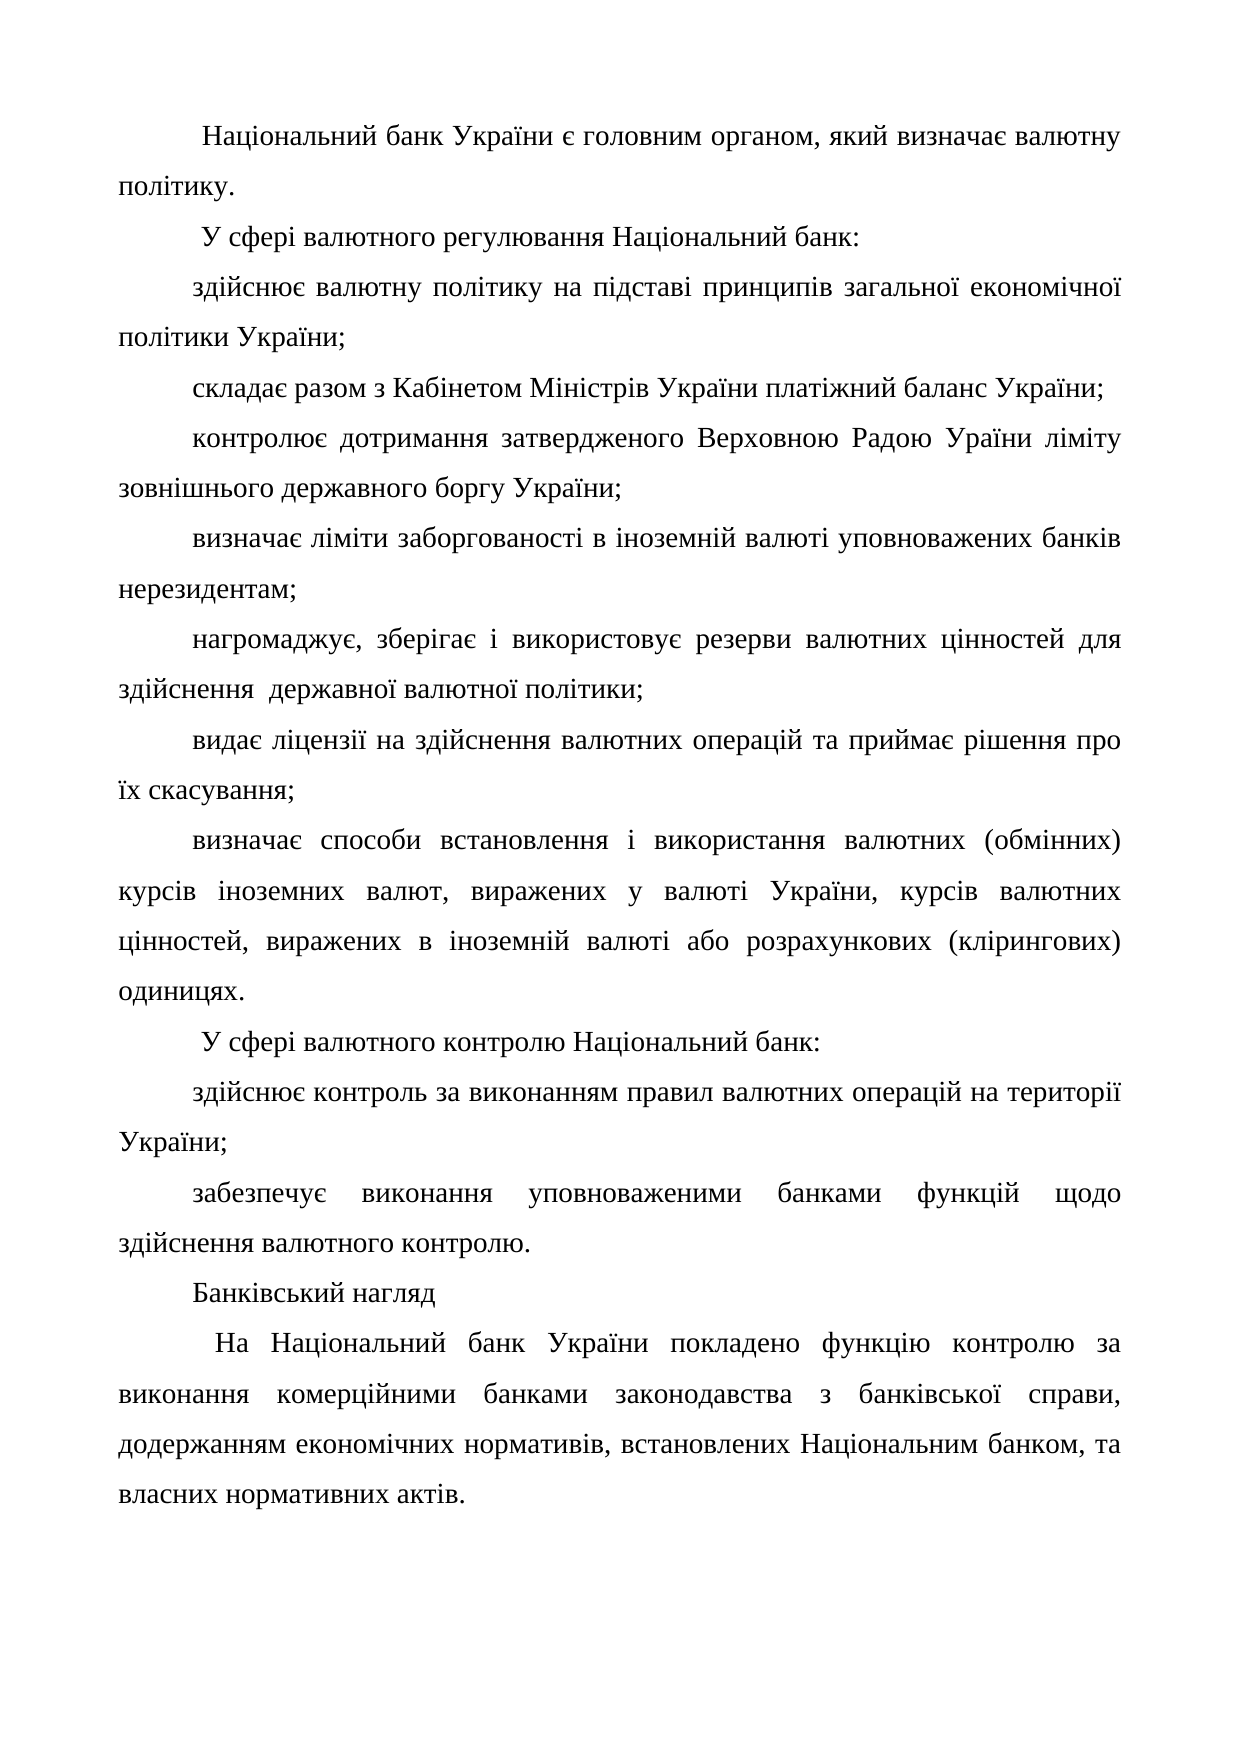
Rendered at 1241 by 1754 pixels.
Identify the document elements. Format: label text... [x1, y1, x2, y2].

list визначає способи встановлення і використання валютних (обмінних) курсів іноземних валют, виражених у валюті України, курсів валютних цінностей, виражених в іноземній валюті або розрахункових (клірингових) одиницях. [118, 822, 1122, 1007]
list У сфері валютного регулювання Національний банк: [118, 219, 1122, 252]
list Національний банк України є головним органом, який визначає валютну політику. [118, 118, 1122, 202]
list видає ліцензії на здійснення валютних операцій та приймає рішення про їх скасування; [118, 722, 1122, 806]
list здійснює контроль за виконанням правил валютних операцій на території України; [118, 1074, 1122, 1158]
list контролює дотримання затвердженого Верховною Радою Ураїни ліміту зовнішнього державного боргу України; [118, 420, 1122, 504]
list забезпечує виконання уповноваженими банками функцій щодо здійснення валютного контролю. [118, 1175, 1122, 1258]
list визначає ліміти заборгованості в іноземній валюті уповноважених банків нерезидентам; [118, 521, 1122, 604]
list На Національний банк України покладено функцію контролю за виконання комерційними банками законодавства з банківської справи, додержанням економічних нормативів, встановлених Національним банком, та власних нормативних актів. [118, 1326, 1122, 1510]
list Банківський нагляд [118, 1275, 1122, 1309]
list У сфері валютного контролю Національний банк: [118, 1024, 1122, 1057]
list складає разом з Кабінетом Міністрів України платіжний баланс України; [118, 370, 1122, 403]
list здійснює валютну політику на підставі принципів загальної економічної політики України; [118, 269, 1122, 353]
list нагромаджує, зберігає і використовує резерви валютних цінностей для здійснення державної валютної політики; [118, 621, 1122, 705]
